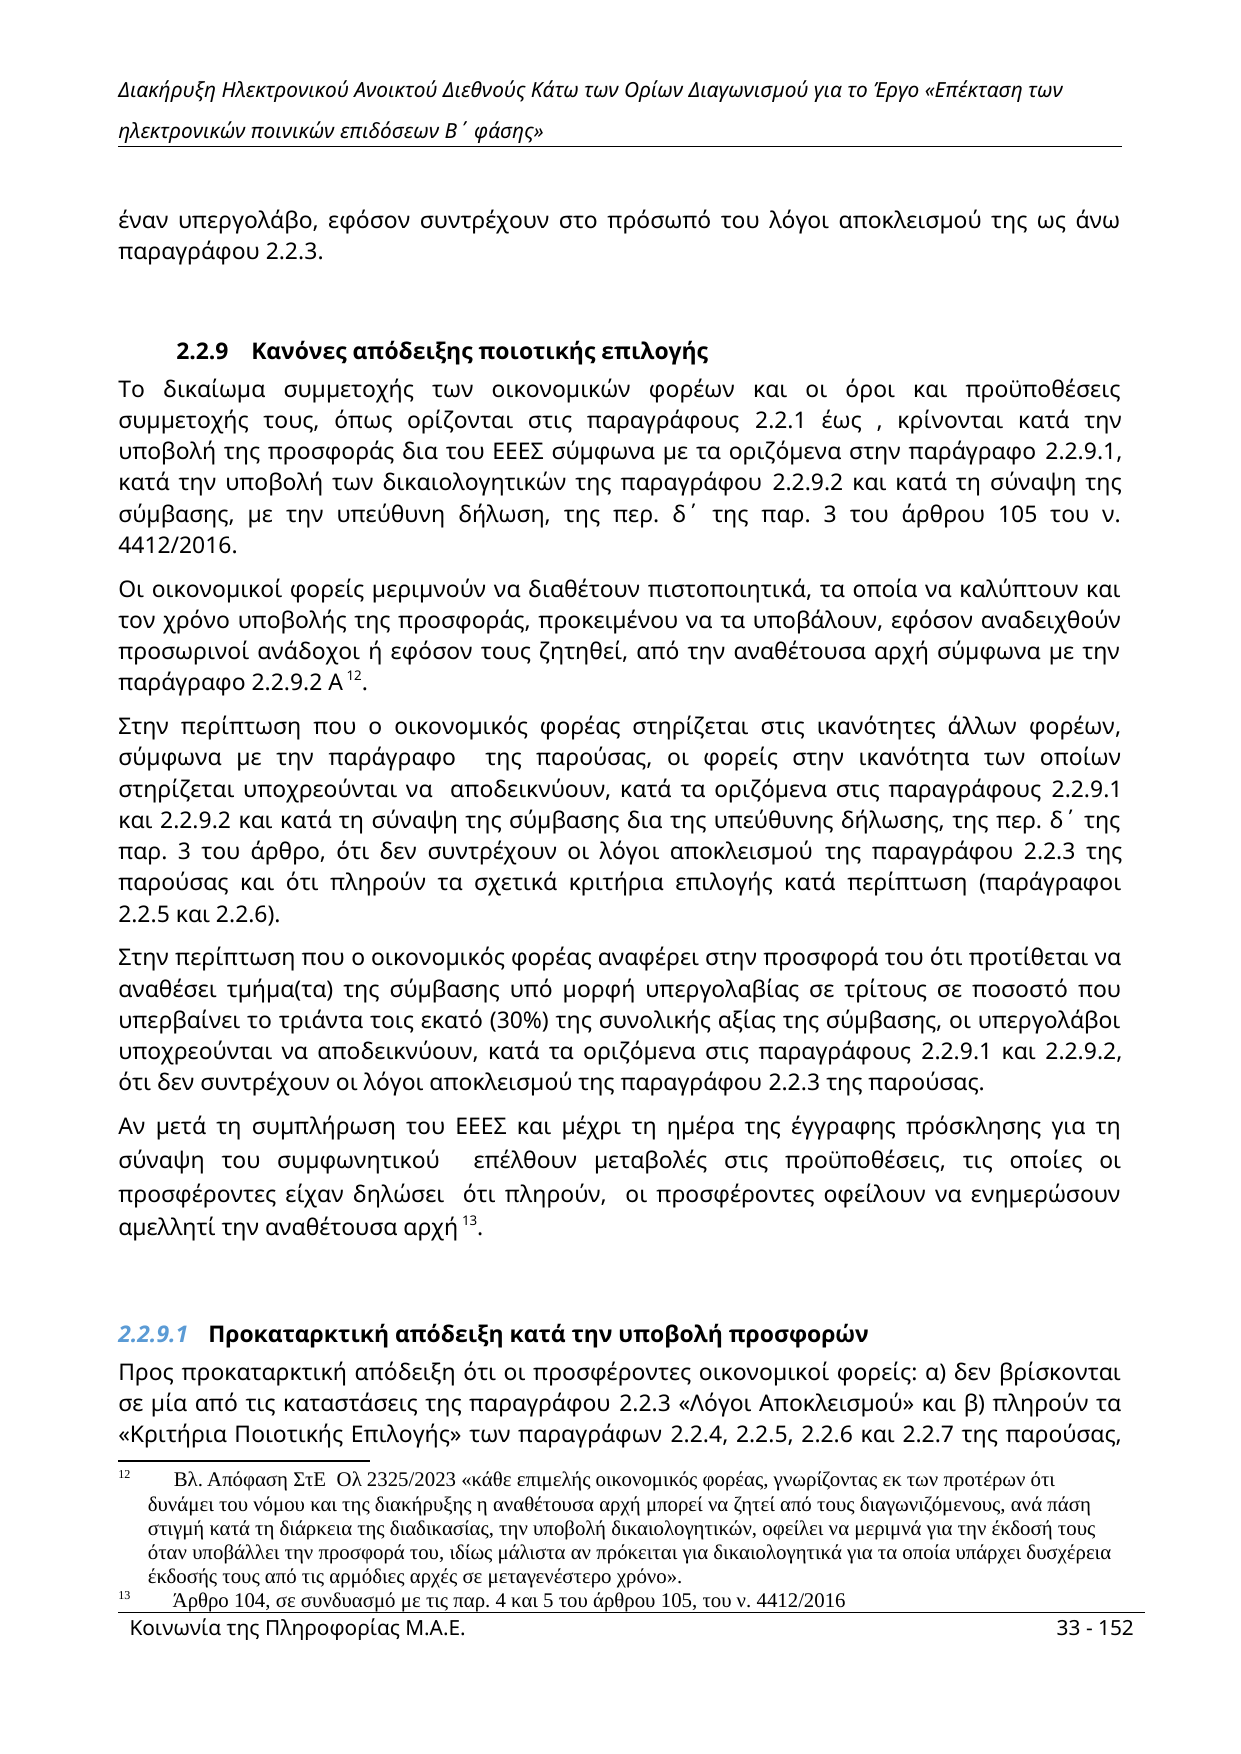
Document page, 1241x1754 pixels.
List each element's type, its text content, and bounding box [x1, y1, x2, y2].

text Οι οικονομικοί φορείς μεριμνούν να διαθέτουν πιστοποιητικά, τα οποία να καλύπτουν και τον χρόνο υποβολής της προσφοράς, προκειμένου να τα υποβάλουν, εφόσον αναδειχθούν προσωρινοί ανάδοχοι ή εφόσον τους ζητηθεί, από την αναθέτουσα αρχή σύμφωνα με την παράγραφο 2.2.9.2 Α . [118, 572, 1122, 697]
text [118, 204, 1122, 266]
text Στην περίπτωση που o οικονομικός φορέας αναφέρει στην προσφορά του ότι προτίθεται να αναθέσει τμήμα(τα) της σύμβασης υπό μορφή υπεργολαβίας σε τρίτους σε ποσοστό που υπερβαίνει το τριάντα τοις εκατό (30%) της συνολικής αξίας της σύμβασης, οι υπεργολάβοι υποχρεούνται να αποδεικνύουν, κατά τα οριζόμενα στις παραγράφους 2.2.9.1 και 2.2.9.2, ότι δεν συντρέχουν οι λόγοι αποκλεισμού της παραγράφου 2.2.3 της παρούσας. [118, 941, 1122, 1097]
subtitle Κανόνες απόδειξης ποιοτικής επιλογής [176, 335, 1122, 366]
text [118, 1355, 1122, 1449]
text Το δικαίωμα συμμετοχής των οικονομικών φορέων και οι όροι και προϋποθέσεις συμμετοχής τους, όπως ορίζονται στις παραγράφους 2.2.1 έως 0, κρίνονται κατά την υποβολή της προσφοράς δια του ΕΕΕΣ σύμφωνα με τα οριζόμενα στην παράγραφο 2.2.9.1, κατά την υποβολή των δικαιολογητικών της παραγράφου 2.2.9.2 και κατά τη σύναψη της σύμβασης, με την υπεύθυνη δήλωση, της περ. δ΄ της παρ. 3 του άρθρου 105 του ν. 4412/2016. [118, 372, 1122, 560]
subtitle Προκαταρκτική απόδειξη κατά την υποβολή προσφορών [118, 1318, 1122, 1349]
text Αν μετά τη συμπλήρωση του ΕΕΕΣ και μέχρι τη ημέρα της έγγραφης πρόσκλησης για τη σύναψη του συμφωνητικού επέλθουν μεταβολές στις προϋποθέσεις, τις οποίες οι προσφέροντες είχαν δηλώσει ότι πληρούν, οι προσφέροντες οφείλουν να ενημερώσουν αμελλητί την αναθέτουσα αρχή . [118, 1110, 1122, 1242]
text Στην περίπτωση που ο οικονομικός φορέας στηρίζεται στις ικανότητες άλλων φορέων, σύμφωνα με την παράγραφο 0 της παρούσας, οι φορείς στην ικανότητα των οποίων στηρίζεται υποχρεούνται να αποδεικνύουν, κατά τα οριζόμενα στις παραγράφους 2.2.9.1 και 2.2.9.2 και κατά τη σύναψη της σύμβασης δια της υπεύθυνης δήλωσης, της περ. δ΄ της παρ. 3 του άρθρο, ότι δεν συντρέχουν οι λόγοι αποκλεισμού της παραγράφου 2.2.3 της παρούσας και ότι πληρούν τα σχετικά κριτήρια επιλογής κατά περίπτωση (παράγραφοι 2.2.5 και 2.2.6). [118, 710, 1122, 929]
